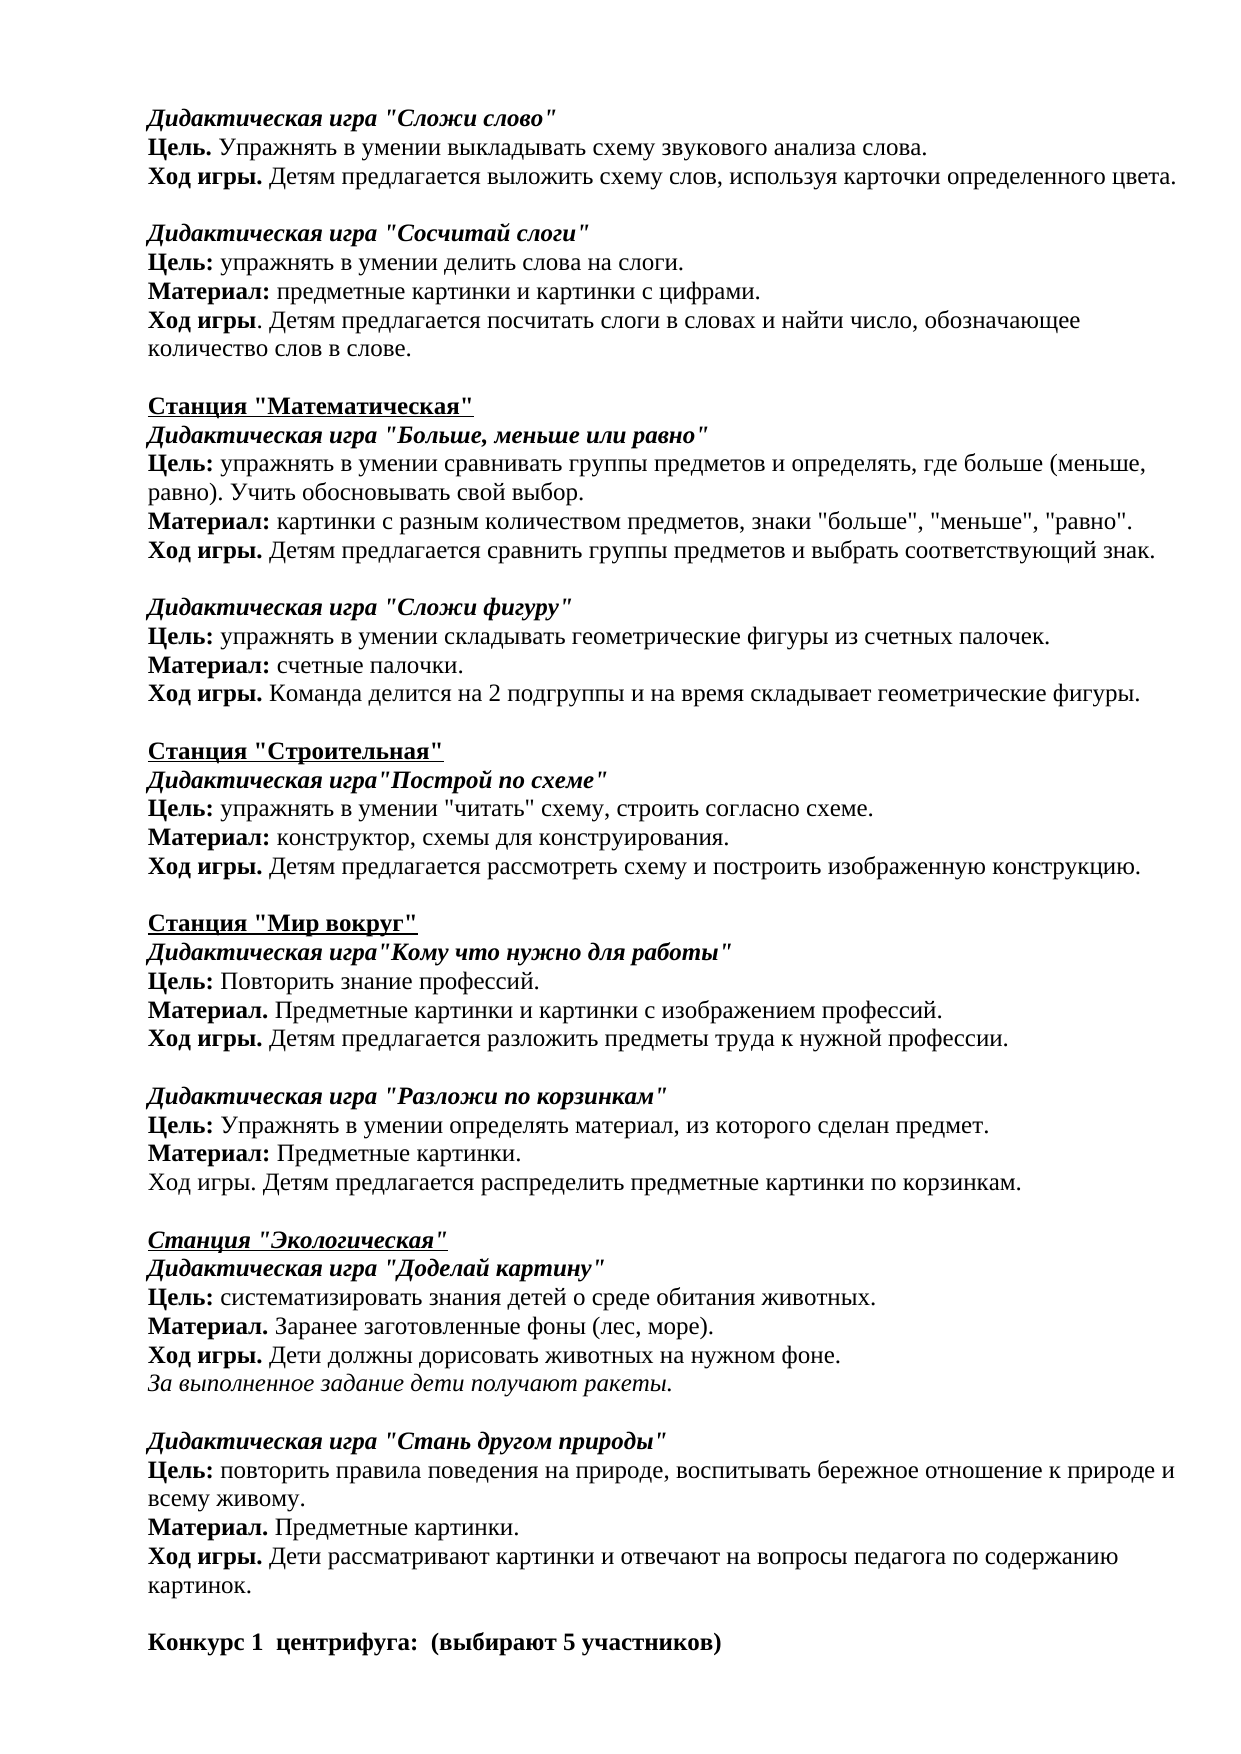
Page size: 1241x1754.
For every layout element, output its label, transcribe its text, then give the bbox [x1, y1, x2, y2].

text Материал: конструктор, схемы для конструирования. [148, 822, 1181, 851]
text Цель: упражнять в умении делить слова на слоги. [148, 247, 1181, 276]
text Цель: упражнять в умении "читать" схему, строить согласно схеме. [148, 793, 1181, 822]
text Ход игры. Детям предлагается сравнить группы предметов и выбрать соответствующий знак. [148, 535, 1181, 563]
text Ход игры. Детям предлагается разложить предметы труда к нужной профессии. [148, 1023, 1181, 1052]
text Цель. Упражнять в умении выкладывать схему звукового анализа слова. [148, 132, 1181, 161]
text Ход игры. Дети должны дорисовать животных на нужном фоне. [148, 1340, 1181, 1368]
text Материал: Предметные картинки. [148, 1138, 1181, 1167]
text Дидактическая игра "Разложи по корзинкам" [148, 1081, 1181, 1110]
text Материал. Заранее заготовленные фоны (лес, море). [148, 1311, 1181, 1340]
text Конкурс 1 центрифуга: (выбирают 5 участников) [148, 1627, 1181, 1656]
text Ход игры. Детям предлагается выложить схему слов, используя карточки определенного цвета. [148, 161, 1181, 190]
text Дидактическая игра "Сосчитай слоги" [148, 218, 1181, 247]
text Станция "Экологическая" [148, 1225, 1181, 1253]
text Дидактическая игра "Сложи слово" [148, 103, 1181, 132]
text Цель: систематизировать знания детей о среде обитания животных. [148, 1282, 1181, 1311]
text Станция "Мир вокруг" [148, 908, 1181, 937]
text Цель: Повторить знание профессий. [148, 966, 1181, 995]
text Материал: предметные картинки и картинки с цифрами. [148, 276, 1181, 305]
text Ход игры. Команда делится на 2 подгруппы и на время складывает геометрические фигуры. [148, 678, 1181, 707]
text Материал: счетные палочки. [148, 650, 1181, 678]
text За выполненное задание дети получают ракеты. [148, 1368, 1181, 1397]
text Ход игры. Детям предлагается распределить предметные картинки по корзинкам. [148, 1167, 1181, 1196]
text Цель: Упражнять в умении определять материал, из которого сделан предмет. [148, 1110, 1181, 1138]
text Станция "Строительная" [148, 736, 1181, 765]
text Ход игры. Детям предлагается рассмотреть схему и построить изображенную конструкцию. [148, 851, 1181, 880]
text Материал. Предметные картинки. [148, 1512, 1181, 1541]
text Ход игры. Дети рассматривают картинки и отвечают на вопросы педагога по содержанию картинок. [148, 1541, 1181, 1598]
text Цель: упражнять в умении складывать геометрические фигуры из счетных палочек. [148, 621, 1181, 650]
text Дидактическая игра "Стань другом природы" [148, 1426, 1181, 1455]
text Материал: картинки с разным количеством предметов, знаки "больше", "меньше", "равно". [148, 506, 1181, 535]
text Дидактическая игра "Доделай картину" [148, 1253, 1181, 1282]
text Цель: повторить правила поведения на природе, воспитывать бережное отношение к природе и всему живому. [148, 1455, 1181, 1512]
text Дидактическая игра "Больше, меньше или равно" [148, 420, 1181, 448]
text Ход игры. Детям предлагается посчитать слоги в словах и найти число, обозначающее количество слов в слове. [148, 305, 1181, 362]
text Цель: упражнять в умении сравнивать группы предметов и определять, где больше (меньше, равно). Учить обосновывать свой выбор. [148, 448, 1181, 506]
text Дидактическая игра "Сложи фигуру" [148, 592, 1181, 621]
text Дидактическая игра"Построй по схеме" [148, 765, 1181, 793]
text Материал. Предметные картинки и картинки с изображением профессий. [148, 995, 1181, 1023]
text Станция "Математическая" [148, 391, 1181, 420]
text Дидактическая игра"Кому что нужно для работы" [148, 937, 1181, 966]
